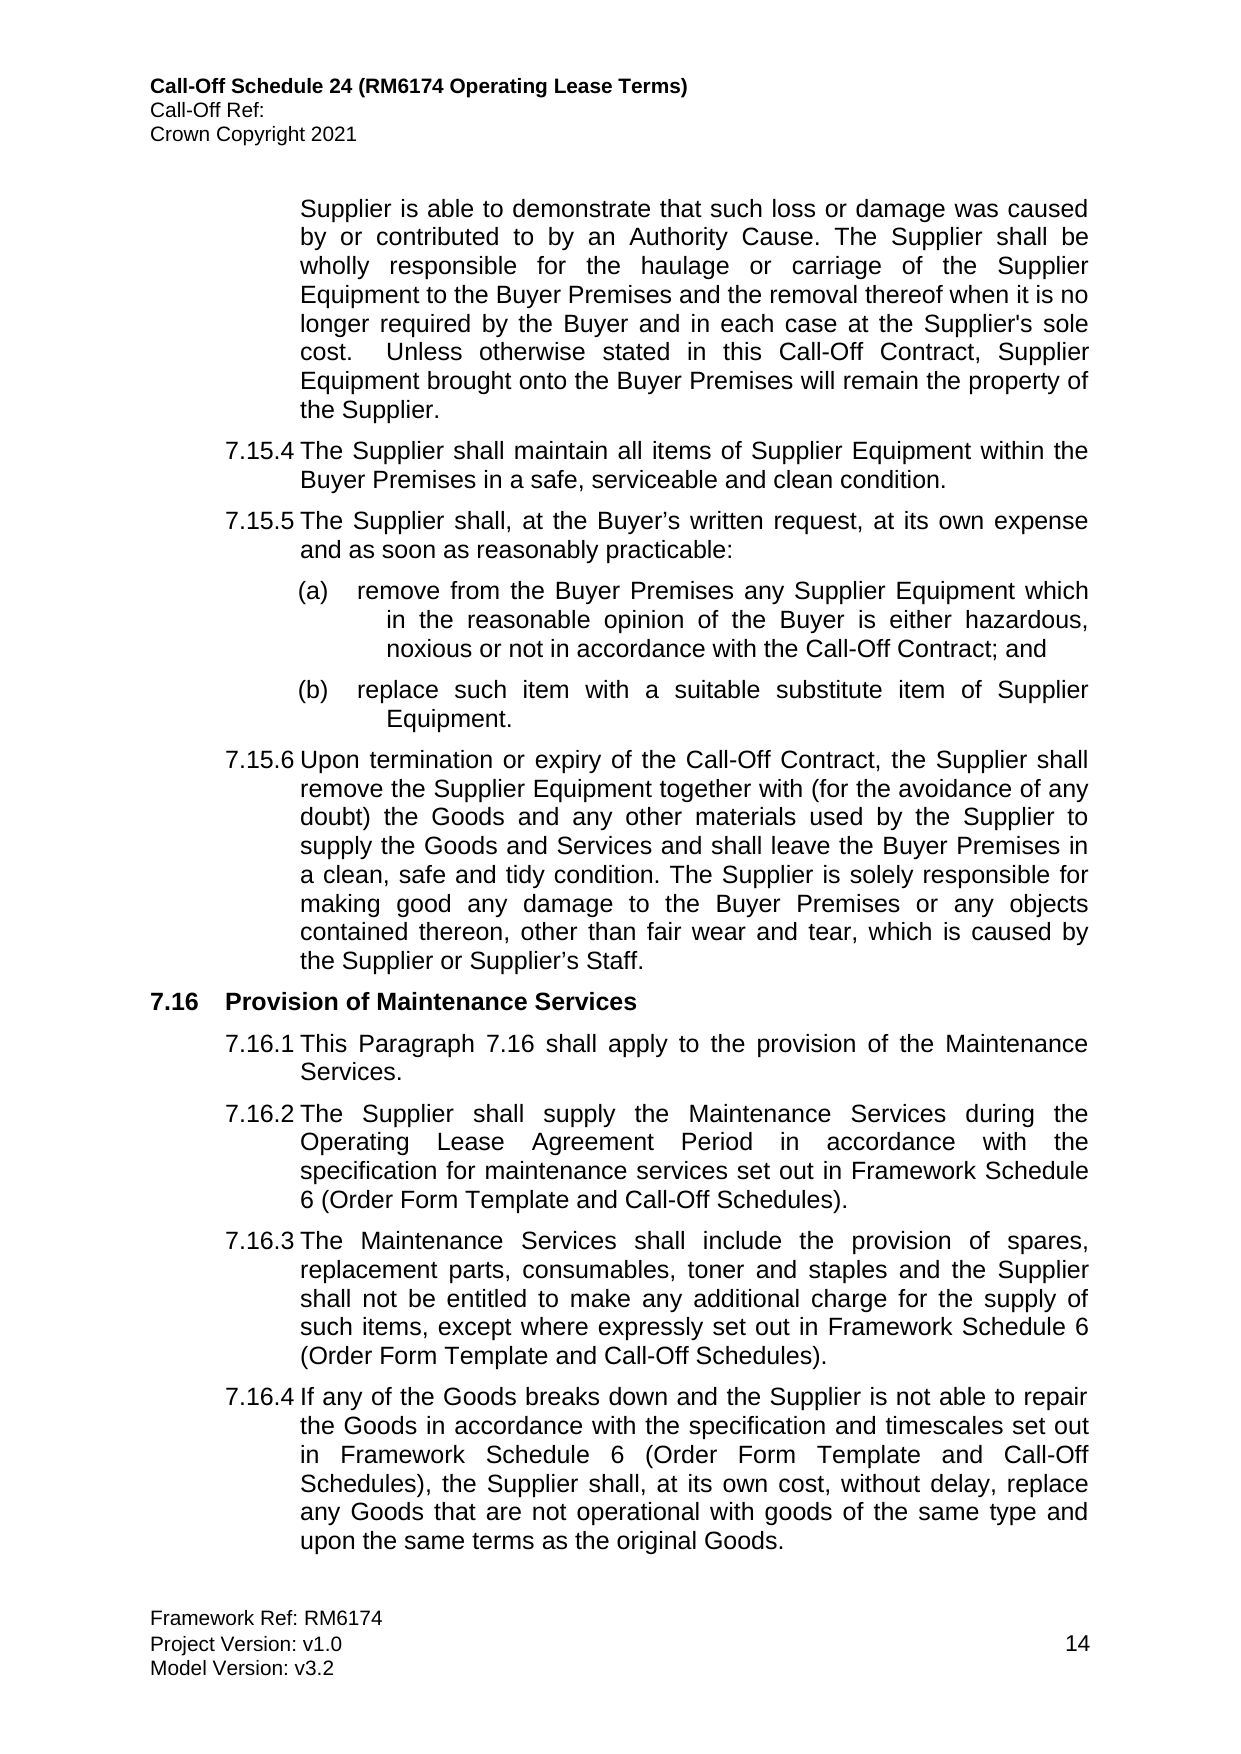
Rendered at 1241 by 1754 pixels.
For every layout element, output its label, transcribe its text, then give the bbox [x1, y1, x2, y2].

list Provision of Maintenance Services [150, 987, 1090, 1016]
list The Supplier shall supply the Maintenance Services during the Operating Lease Agreement Period in accordance with the specification for maintenance services set out in Framework Schedule 6 (Order Form Template and Call-Off Schedules). [225, 1099, 1090, 1214]
list replace such item with a suitable substitute item of Supplier Equipment. [298, 675, 1090, 732]
list remove from the Buyer Premises any Supplier Equipment which in the reasonable opinion of the Buyer is either hazardous, noxious or not in accordance with the Call-Off Contract; and [298, 576, 1090, 662]
list The Supplier shall, at the Buyer’s written request, at its own expense and as soon as reasonably practicable: [225, 506, 1090, 564]
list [225, 194, 1090, 424]
list The Maintenance Services shall include the provision of spares, replacement parts, consumables, toner and staples and the Supplier shall not be entitled to make any additional charge for the supply of such items, except where expressly set out in Framework Schedule 6 (Order Form Template and Call-Off Schedules). [225, 1226, 1090, 1370]
list If any of the Goods breaks down and the Supplier is not able to repair the Goods in accordance with the specification and timescales set out in Framework Schedule 6 (Order Form Template and Call-Off Schedules), the Supplier shall, at its own cost, without delay, replace any Goods that are not operational with goods of the same type and upon the same terms as the original Goods. [225, 1382, 1090, 1555]
list The Supplier shall maintain all items of Supplier Equipment within the Buyer Premises in a safe, serviceable and clean condition. [225, 436, 1090, 494]
list Upon termination or expiry of the Call-Off Contract, the Supplier shall remove the Supplier Equipment together with (for the avoidance of any doubt) the Goods and any other materials used by the Supplier to supply the Goods and Services and shall leave the Buyer Premises in a clean, safe and tidy condition. The Supplier is solely responsible for making good any damage to the Buyer Premises or any objects contained thereon, other than fair wear and tear, which is caused by the Supplier or Supplier’s Staff. [225, 745, 1090, 975]
list This Paragraph 7.16 shall apply to the provision of the Maintenance Services. [225, 1029, 1090, 1086]
